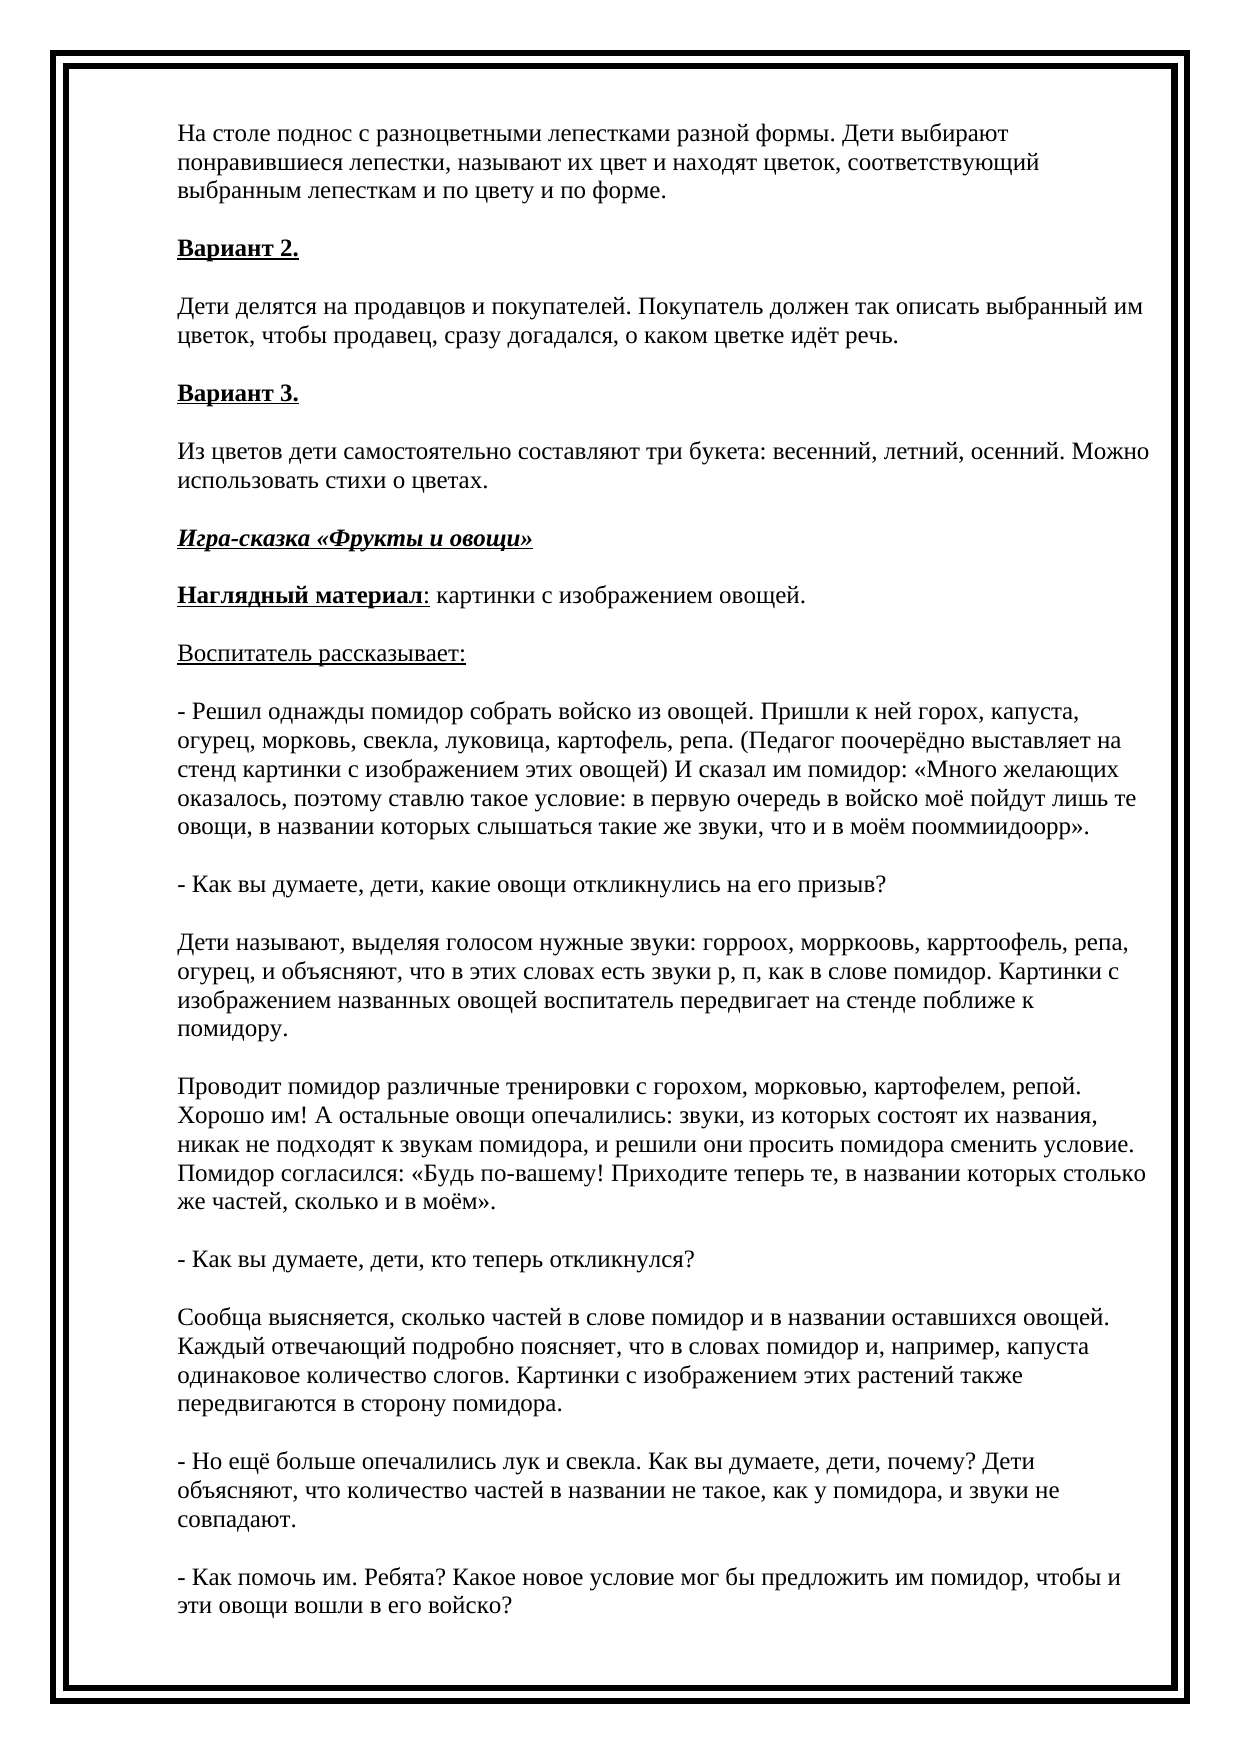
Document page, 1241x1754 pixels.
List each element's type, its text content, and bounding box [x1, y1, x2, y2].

text - Но ещё больше опечалились лук и свекла. Как вы думаете, дети, почему? Дети объясняют, что количество частей в названии не такое, как у помидора, и звуки не совпадают. [177, 1446, 1152, 1533]
text Вариант 2. [177, 233, 1152, 262]
text Сообща выясняется, сколько частей в слове помидор и в названии оставшихся овощей. Каждый отвечающий подробно поясняет, что в словах помидор и, например, капуста одинаковое количество слогов. Картинки с изображением этих растений также передвигаются в сторону помидора. [177, 1302, 1152, 1417]
text - Как вы думаете, дети, кто теперь откликнулся? [177, 1244, 1152, 1273]
text Дети называют, выделяя голосом нужные звуки: горроох, морркоовь, карртоофель, репа, огурец, и объясняют, что в этих словах есть звуки р, п, как в слове помидор. Картинки с изображением названных овощей воспитатель передвигает на стенде поближе к помидору. [177, 927, 1152, 1042]
text Дети делятся на продавцов и покупателей. Покупатель должен так описать выбранный им цветок, чтобы продавец, сразу догадался, о каком цветке идёт речь. [177, 291, 1152, 349]
text - Как вы думаете, дети, какие овощи откликнулись на его призыв? [177, 869, 1152, 898]
text Из цветов дети самостоятельно составляют три букета: весенний, летний, осенний. Можно использовать стихи о цветах. [177, 436, 1152, 493]
text - Решил однажды помидор собрать войско из овощей. Пришли к ней горох, капуста, огурец, морковь, свекла, луковица, картофель, репа. (Педагог поочерёдно выставляет на стенд картинки с изображением этих овощей) И сказал им помидор: «Много желающих оказалось, поэтому ставлю такое условие: в первую очередь в войско моё пойдут лишь те овощи, в названии которых слышаться такие же звуки, что и в моём пооммиидоорр». [177, 696, 1152, 840]
text Игра-сказка «Фрукты и овощи» [177, 523, 1152, 551]
text - Как помочь им. Ребята? Какое новое условие мог бы предложить им помидор, чтобы и эти овощи вошли в его войско? [177, 1562, 1152, 1619]
text Наглядный материал: картинки с изображением овощей. [177, 581, 1152, 609]
text Вариант 3. [177, 378, 1152, 407]
text На столе поднос с разноцветными лепестками разной формы. Дети выбирают понравившиеся лепестки, называют их цвет и находят цветок, соответствующий выбранным лепесткам и по цвету и по форме. [177, 118, 1152, 204]
text Воспитатель рассказывает: [177, 638, 1152, 667]
text Проводит помидор различные тренировки с горохом, морковью, картофелем, репой. Хорошо им! А остальные овощи опечалились: звуки, из которых состоят их названия, никак не подходят к звукам помидора, и решили они просить помидора сменить условие. Помидор согласился: «Будь по-вашему! Приходите теперь те, в названии которых столько же частей, сколько и в моём». [177, 1071, 1152, 1215]
